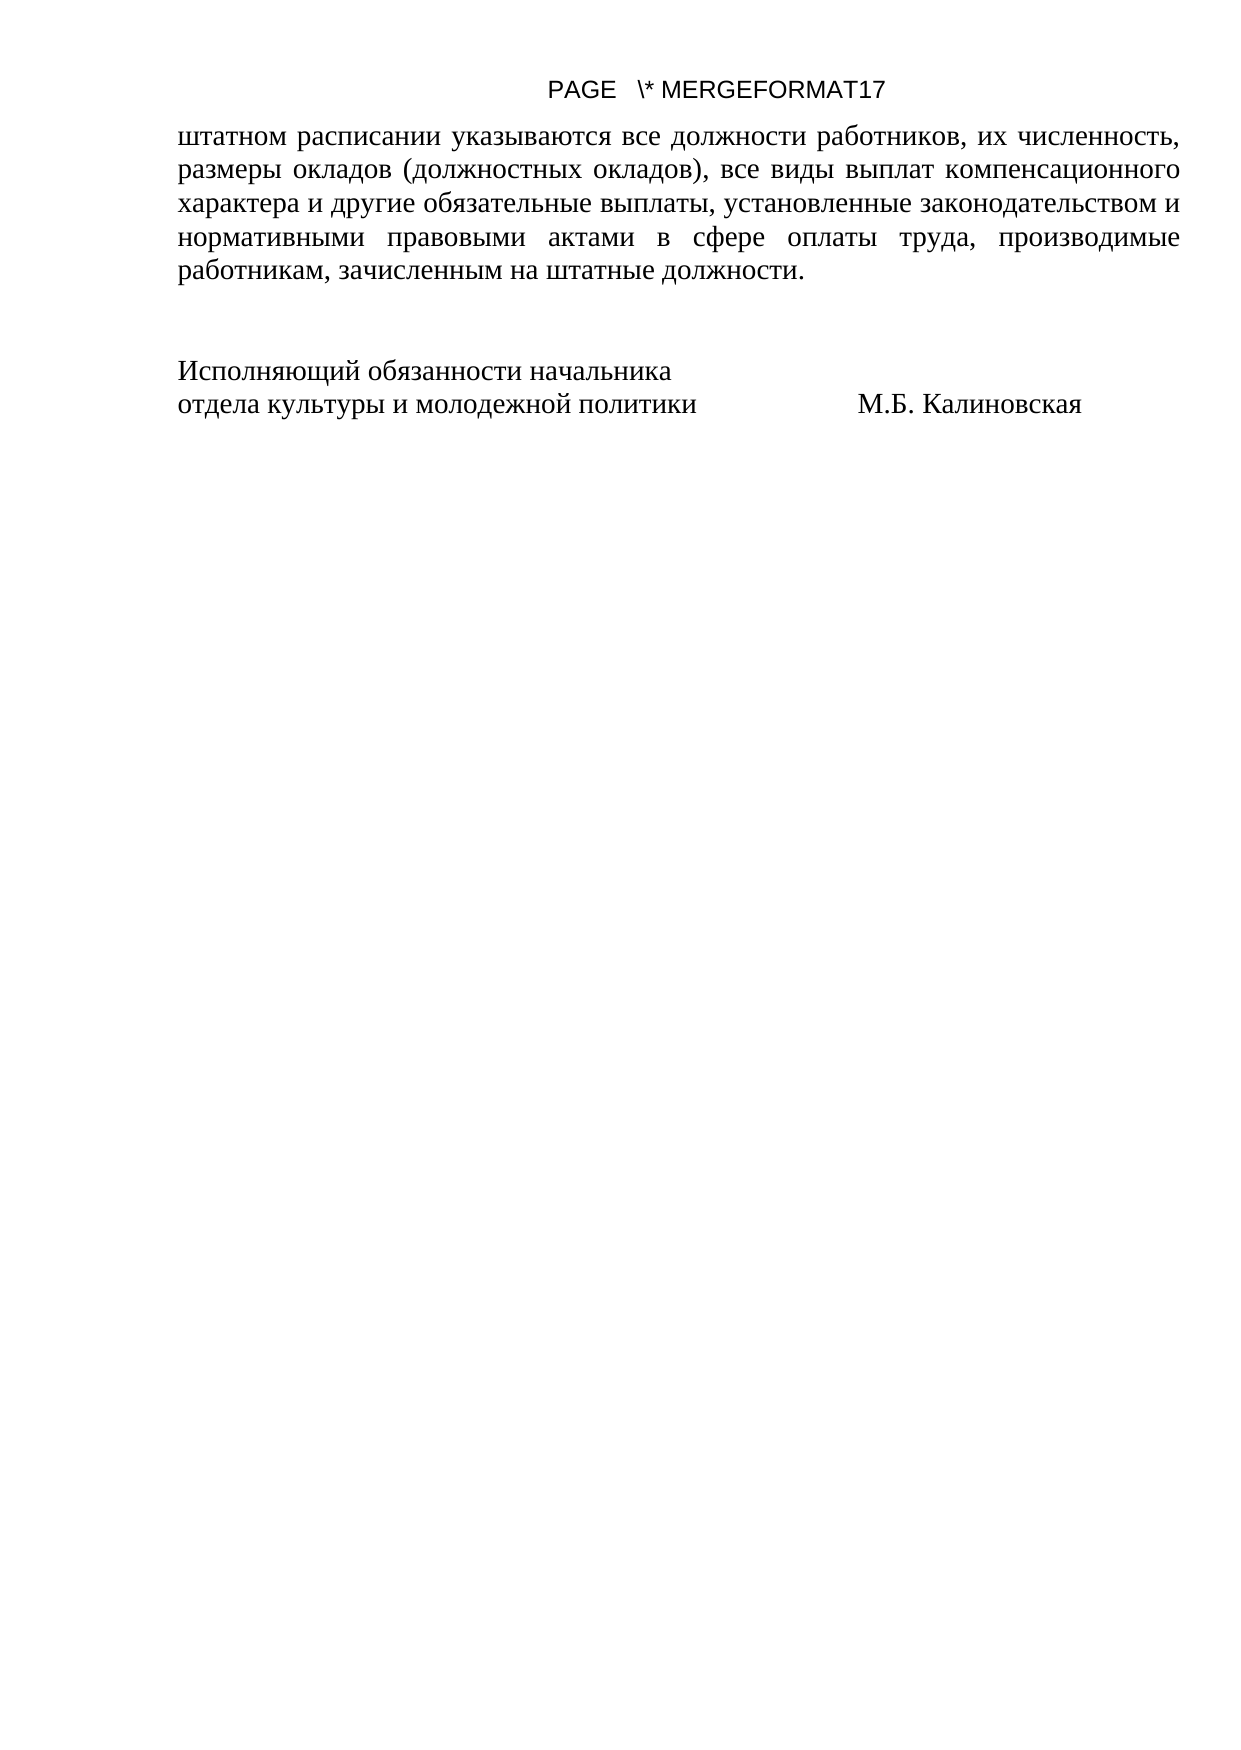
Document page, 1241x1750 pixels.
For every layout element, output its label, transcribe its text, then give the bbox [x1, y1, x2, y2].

text Исполняющий обязанности начальника [177, 353, 1181, 386]
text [177, 118, 1181, 286]
text отдела культуры и молодежной политики М.Б. Калиновская [177, 386, 1181, 420]
